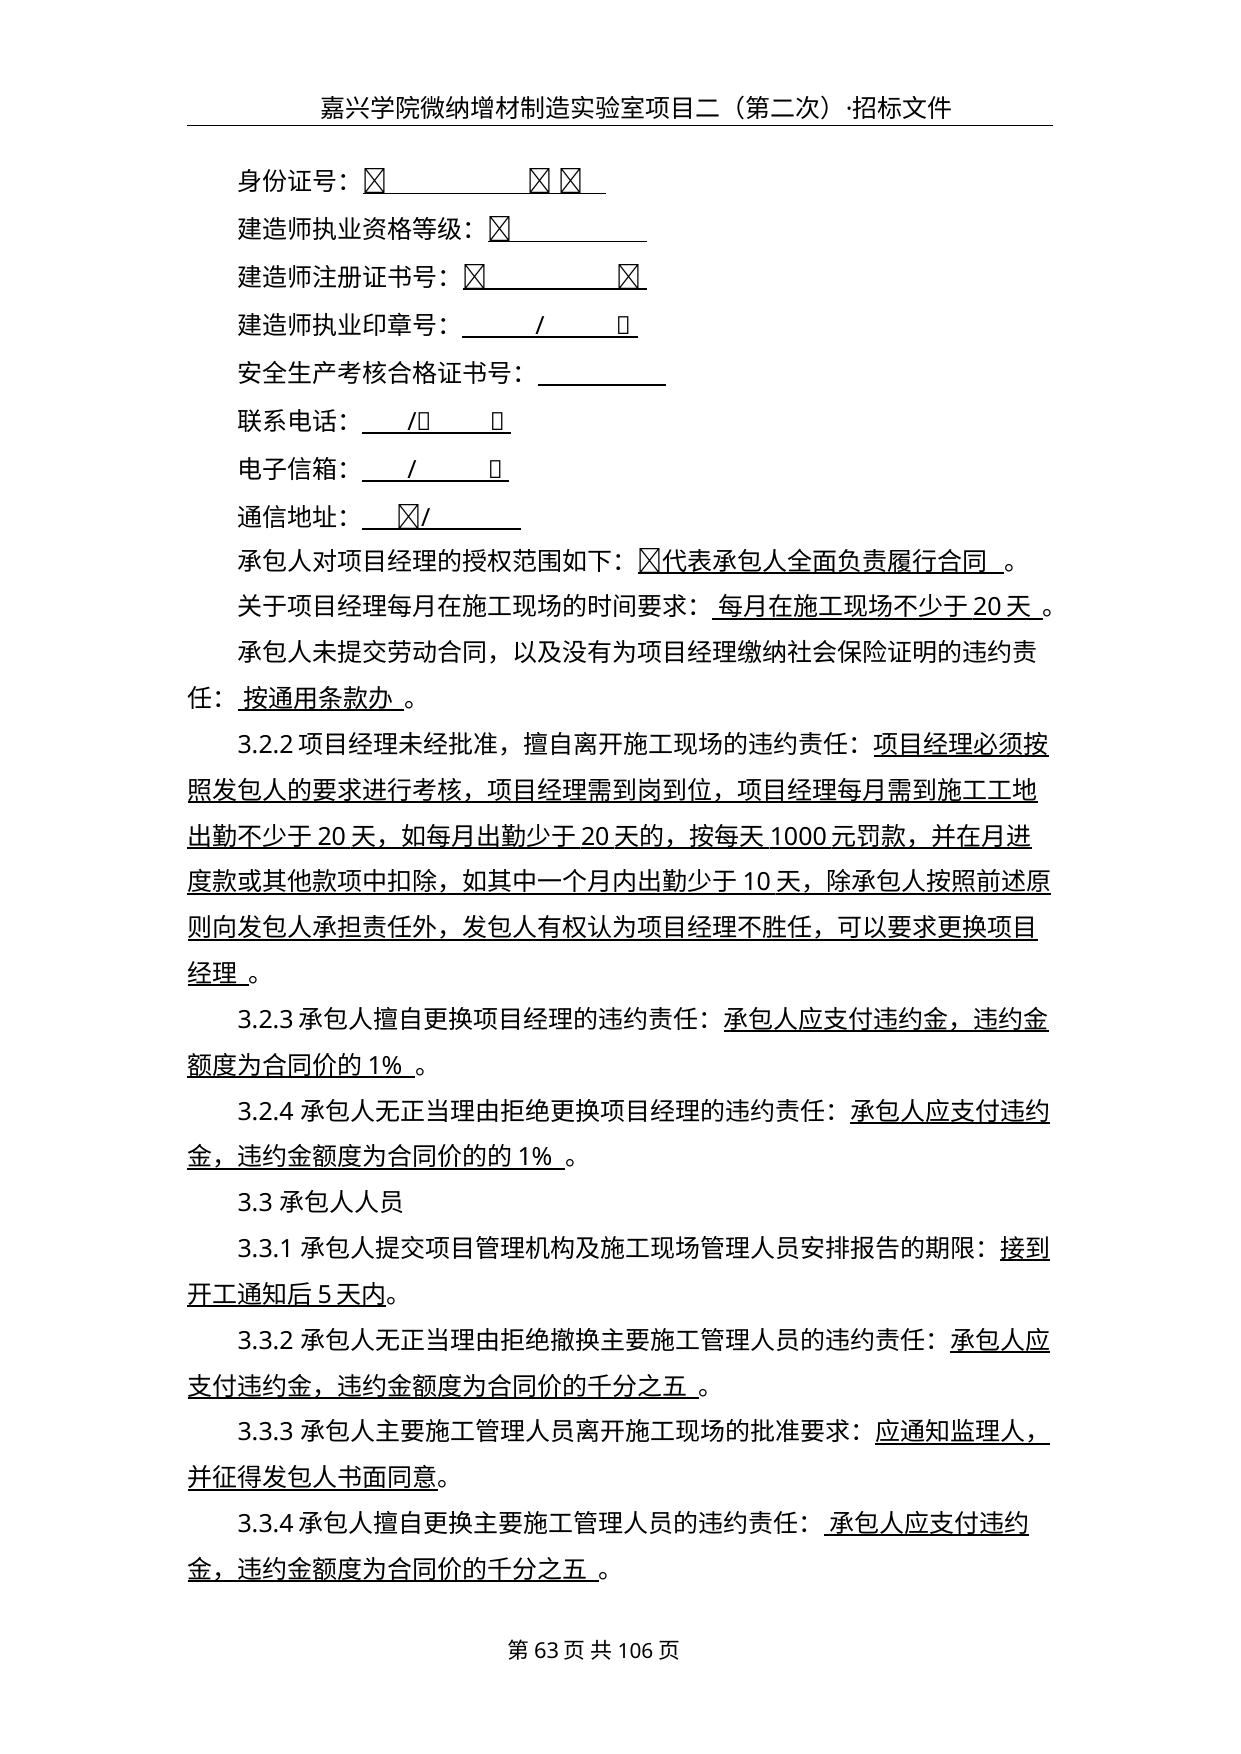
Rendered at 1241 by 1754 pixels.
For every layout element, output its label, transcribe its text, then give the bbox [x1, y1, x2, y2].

text 建造师执业印章号： /  [187, 294, 1053, 342]
text 3.3 承包人人员 [187, 1175, 1053, 1221]
text 身份证号：   [187, 150, 1053, 198]
text 3.3.2 承包人无正当理由拒绝撤换主要施工管理人员的违约责任：承包人应支付违约金，违约金额度为合同价的千分之五 。 [187, 1312, 1053, 1404]
text 电子信箱： /  [187, 437, 1053, 485]
text 关于项目经理每月在施工现场的时间要求： 每月在施工现场不少于20天 。 [187, 579, 1053, 625]
text 联系电话： /  [187, 389, 1053, 437]
text 3.2.3承包人擅自更换项目经理的违约责任：承包人应支付违约金，违约金额度为合同价的1% 。 [187, 992, 1053, 1083]
text 3.3.1 承包人提交项目管理机构及施工现场管理人员安排报告的期限：接到开工通知后5天内。 [187, 1221, 1053, 1312]
text 3.3.4承包人擅自更换主要施工管理人员的违约责任： 承包人应支付违约金，违约金额度为合同价的千分之五 。 [187, 1496, 1053, 1587]
text 安全生产考核合格证书号： [187, 342, 1053, 389]
text 通信地址： / [187, 485, 1053, 533]
text 3.3.3 承包人主要施工管理人员离开施工现场的批准要求：应通知监理人，并征得发包人书面同意。 [187, 1404, 1053, 1496]
text 承包人未提交劳动合同，以及没有为项目经理缴纳社会保险证明的违约责任： 按通用条款办 。 [187, 625, 1053, 717]
text 3.2.4 承包人无正当理由拒绝更换项目经理的违约责任：承包人应支付违约金，违约金额度为合同价的的1% 。 [187, 1083, 1053, 1175]
text 3.2.2项目经理未经批准，擅自离开施工现场的违约责任：项目经理必须按照发包人的要求进行考核，项目经理需到岗到位，项目经理每月需到施工工地出勤不少于20天，如每月出勤少于20天的，按每天1000元罚款，并在月进度款或其他款项中扣除，如其中一个月内出勤少于10天，除承包人按照前述原则向发包人承担责任外，发包人有权认为项目经理不胜任，可以要求更换项目经理 。 [187, 717, 1053, 992]
text 建造师执业资格等级： [187, 198, 1053, 246]
text 承包人对项目经理的授权范围如下：代表承包人全面负责履行合同 。 [187, 533, 1053, 579]
text 建造师注册证书号：  [187, 246, 1053, 294]
